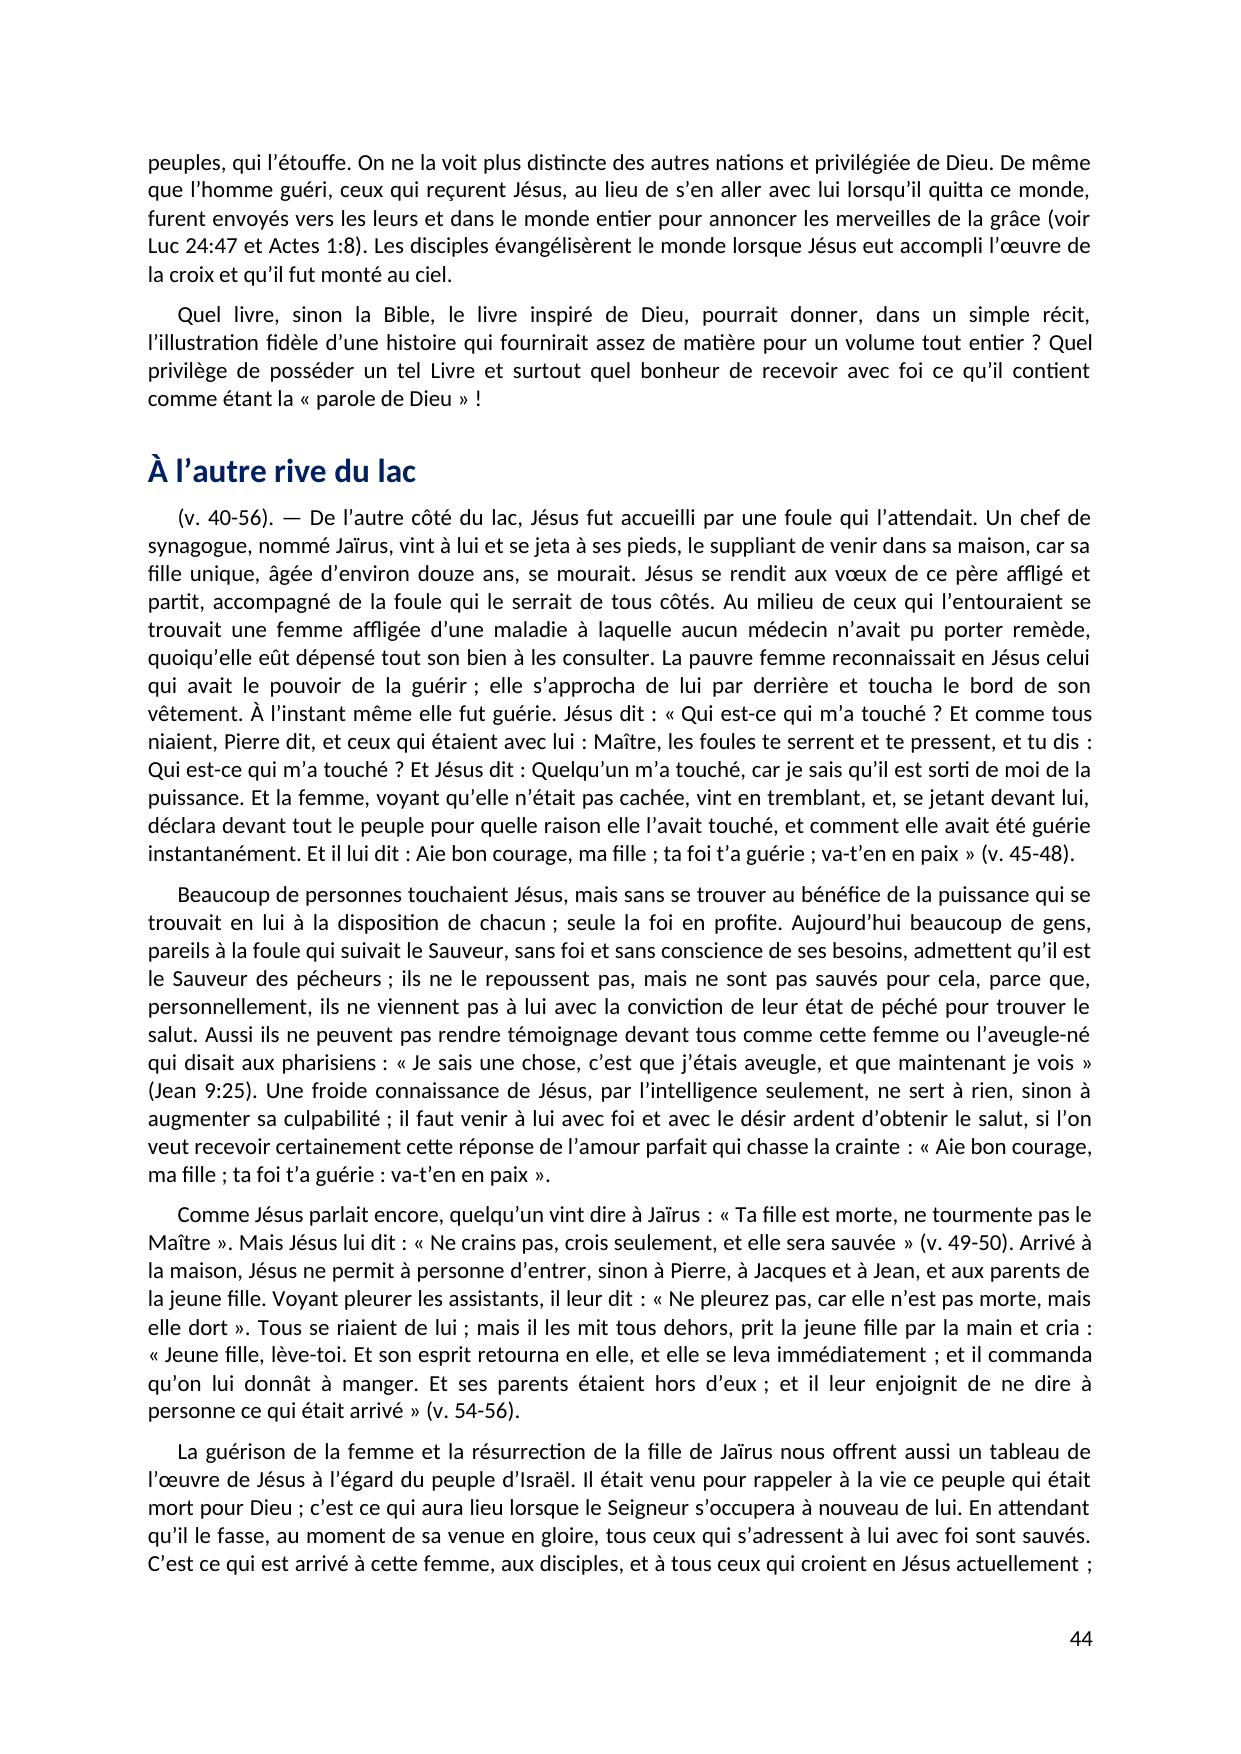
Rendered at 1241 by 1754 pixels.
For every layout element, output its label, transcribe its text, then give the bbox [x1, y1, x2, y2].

subtitle À l’autre rive du lac [148, 450, 1093, 491]
text (v. 40-56). — De l’autre côté du lac, Jésus fut accueilli par une foule qui l’attendait. Un chef de synagogue, nommé Jaïrus, vint à lui et se jeta à ses pieds, le suppliant de venir dans sa maison, car sa fille unique, âgée d’environ douze ans, se mourait. Jésus se rendit aux vœux de ce père affligé et partit, accompagné de la foule qui le serrait de tous côtés. Au milieu de ceux qui l’entouraient se trouvait une femme affligée d’une maladie à laquelle aucun médecin n’avait pu porter remède, quoiqu’elle eût dépensé tout son bien à les consulter. La pauvre femme reconnaissait en Jésus celui qui avait le pouvoir de la guérir ; elle s’approcha de lui par derrière et toucha le bord de son vêtement. À l’instant même elle fut guérie. Jésus dit : « Qui est-ce qui m’a touché ? Et comme tous niaient, Pierre dit, et ceux qui étaient avec lui : Maître, les foules te serrent et te pressent, et tu dis : Qui est-ce qui m’a touché ? Et Jésus dit : Quelqu’un m’a touché, car je sais qu’il est sorti de moi de la puissance. Et la femme, voyant qu’elle n’était pas cachée, vint en tremblant, et, se jetant devant lui, déclara devant tout le peuple pour quelle raison elle l’avait touché, et comment elle avait été guérie instantanément. Et il lui dit : Aie bon courage, ma fille ; ta foi t’a guérie ; va-t’en en paix » (v. 45-48). [148, 503, 1093, 867]
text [148, 1437, 1093, 1577]
text Quel livre, sinon la Bible, le livre inspiré de Dieu, pourrait donner, dans un simple récit, l’illustration fidèle d’une histoire qui fournirait assez de matière pour un volume tout entier ? Quel privilège de posséder un tel Livre et surtout quel bonheur de recevoir avec foi ce qu’il contient comme étant la « parole de Dieu » ! [148, 300, 1093, 412]
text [148, 148, 1093, 288]
text Comme Jésus parlait encore, quelqu’un vint dire à Jaïrus : « Ta fille est morte, ne tourmente pas le Maître ». Mais Jésus lui dit : « Ne crains pas, crois seulement, et elle sera sauvée » (v. 49-50). Arrivé à la maison, Jésus ne permit à personne d’entrer, sinon à Pierre, à Jacques et à Jean, et aux parents de la jeune fille. Voyant pleurer les assistants, il leur dit : « Ne pleurez pas, car elle n’est pas morte, mais elle dort ». Tous se riaient de lui ; mais il les mit tous dehors, prit la jeune fille par la main et cria : « Jeune fille, lève-toi. Et son esprit retourna en elle, et elle se leva immédiatement ; et il commanda qu’on lui donnât à manger. Et ses parents étaient hors d’eux ; et il leur enjoignit de ne dire à personne ce qui était arrivé » (v. 54-56). [148, 1201, 1093, 1425]
text Beaucoup de personnes touchaient Jésus, mais sans se trouver au bénéfice de la puissance qui se trouvait en lui à la disposition de chacun ; seule la foi en profite. Aujourd’hui beaucoup de gens, pareils à la foule qui suivait le Sauveur, sans foi et sans conscience de ses besoins, admettent qu’il est le Sauveur des pécheurs ; ils ne le repoussent pas, mais ne sont pas sauvés pour cela, parce que, personnellement, ils ne viennent pas à lui avec la conviction de leur état de péché pour trouver le salut. Aussi ils ne peuvent pas rendre témoignage devant tous comme cette femme ou l’aveugle-né qui disait aux pharisiens : « Je sais une chose, c’est que j’étais aveugle, et que maintenant je vois » (Jean 9:25). Une froide connaissance de Jésus, par l’intelligence seulement, ne sert à rien, sinon à augmenter sa culpabilité ; il faut venir à lui avec foi et avec le désir ardent d’obtenir le salut, si l’on veut recevoir certainement cette réponse de l’amour parfait qui chasse la crainte : « Aie bon courage, ma fille ; ta foi t’a guérie : va-t’en en paix ». [148, 880, 1093, 1188]
